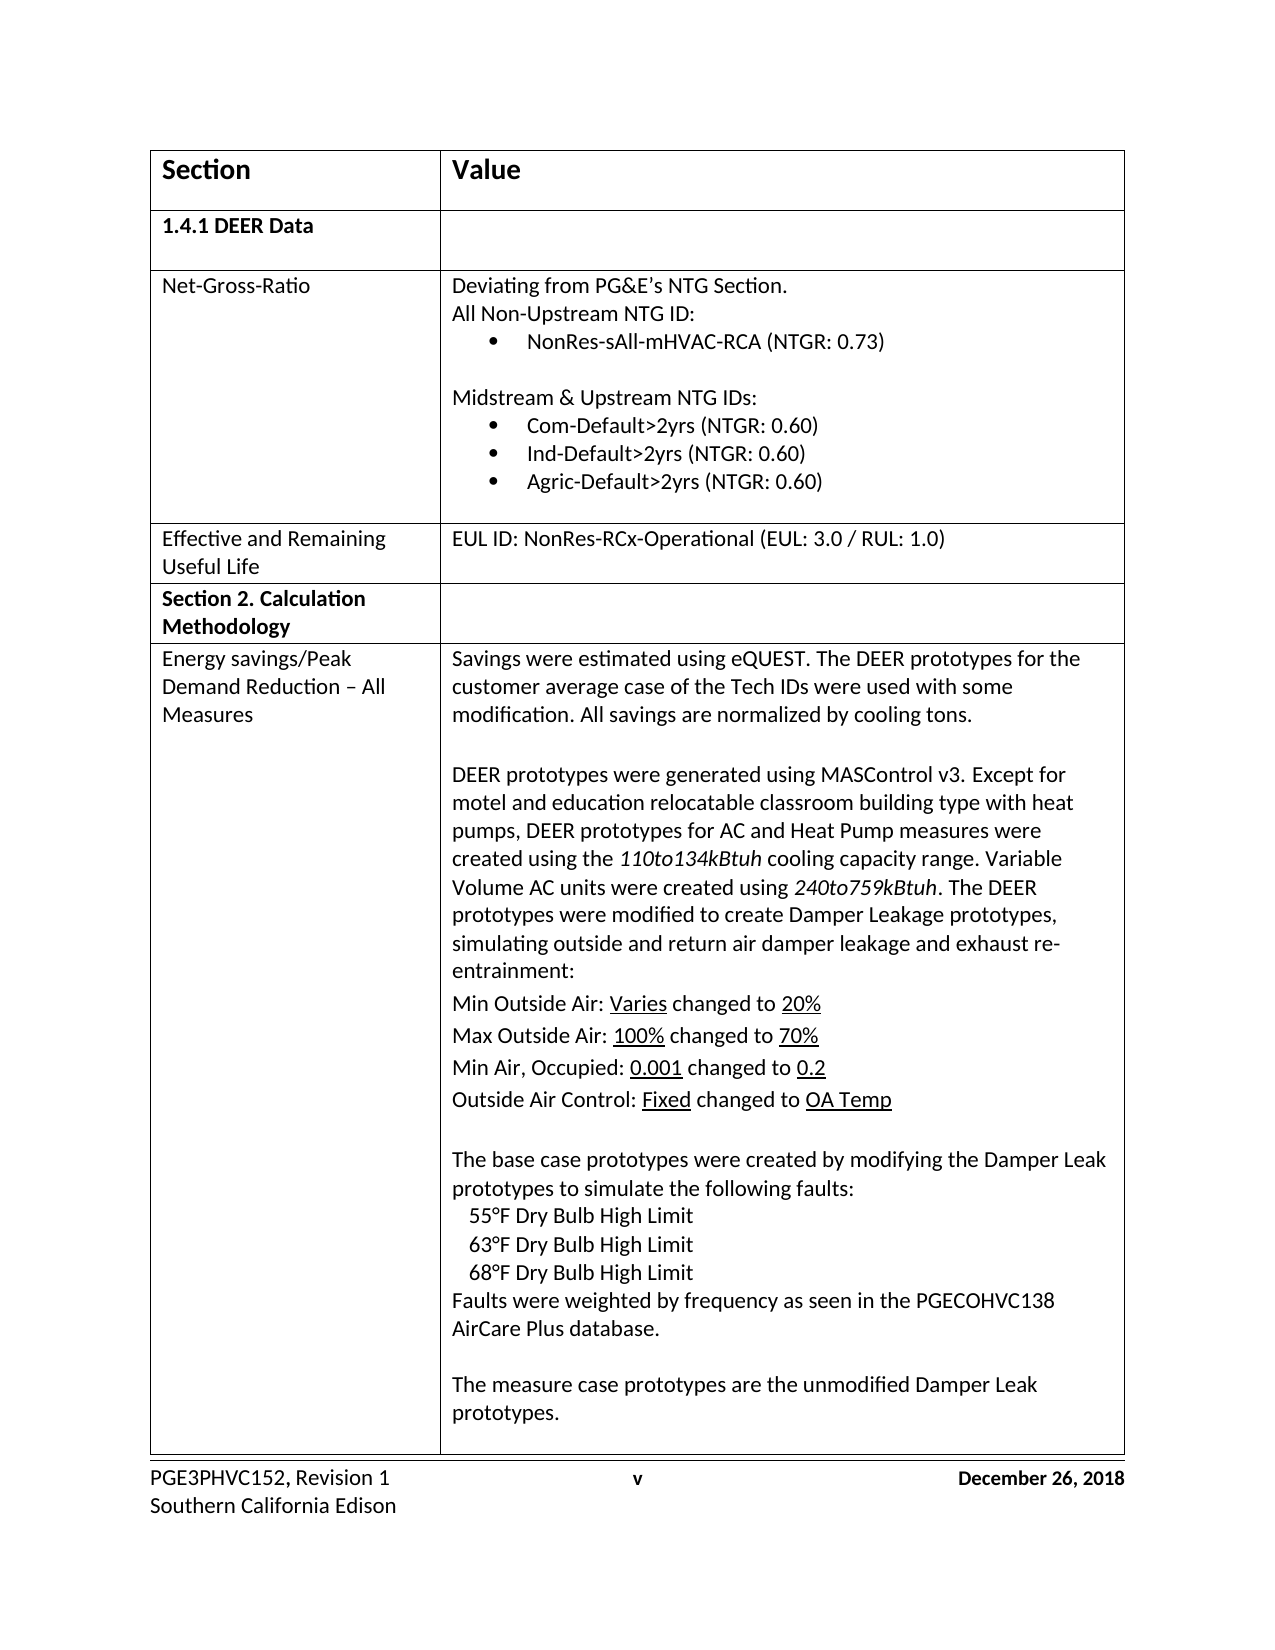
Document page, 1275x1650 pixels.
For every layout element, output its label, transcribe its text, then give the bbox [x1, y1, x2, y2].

table_cell Net-Gross-Ratio [151, 271, 440, 523]
table_header Section [151, 151, 440, 210]
table_cell Section 2. Calculation Methodology [151, 584, 440, 643]
table_cell Effective and Remaining Useful Life [151, 524, 440, 583]
table_cell Deviating from PG&E’s NTG Section. All Non-Upstream NTG ID: NonRes-sAll-mHVAC-RCA (NTGR: 0.73) Midstream & Upstream NTG IDs: Com-Default>2yrs (NTGR: 0.60) Ind-Default>2yrs (NTGR: 0.60) Agric-Default>2yrs (NTGR: 0.60) [441, 271, 1124, 523]
table_cell [441, 584, 1124, 643]
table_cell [151, 644, 440, 1454]
table_cell [441, 211, 1124, 270]
table_cell 1.4.1 DEER Data [151, 211, 440, 270]
table_header Value [441, 151, 1124, 210]
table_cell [441, 644, 1124, 1454]
table_cell EUL ID: NonRes-RCx-Operational (EUL: 3.0 / RUL: 1.0) [441, 524, 1124, 583]
